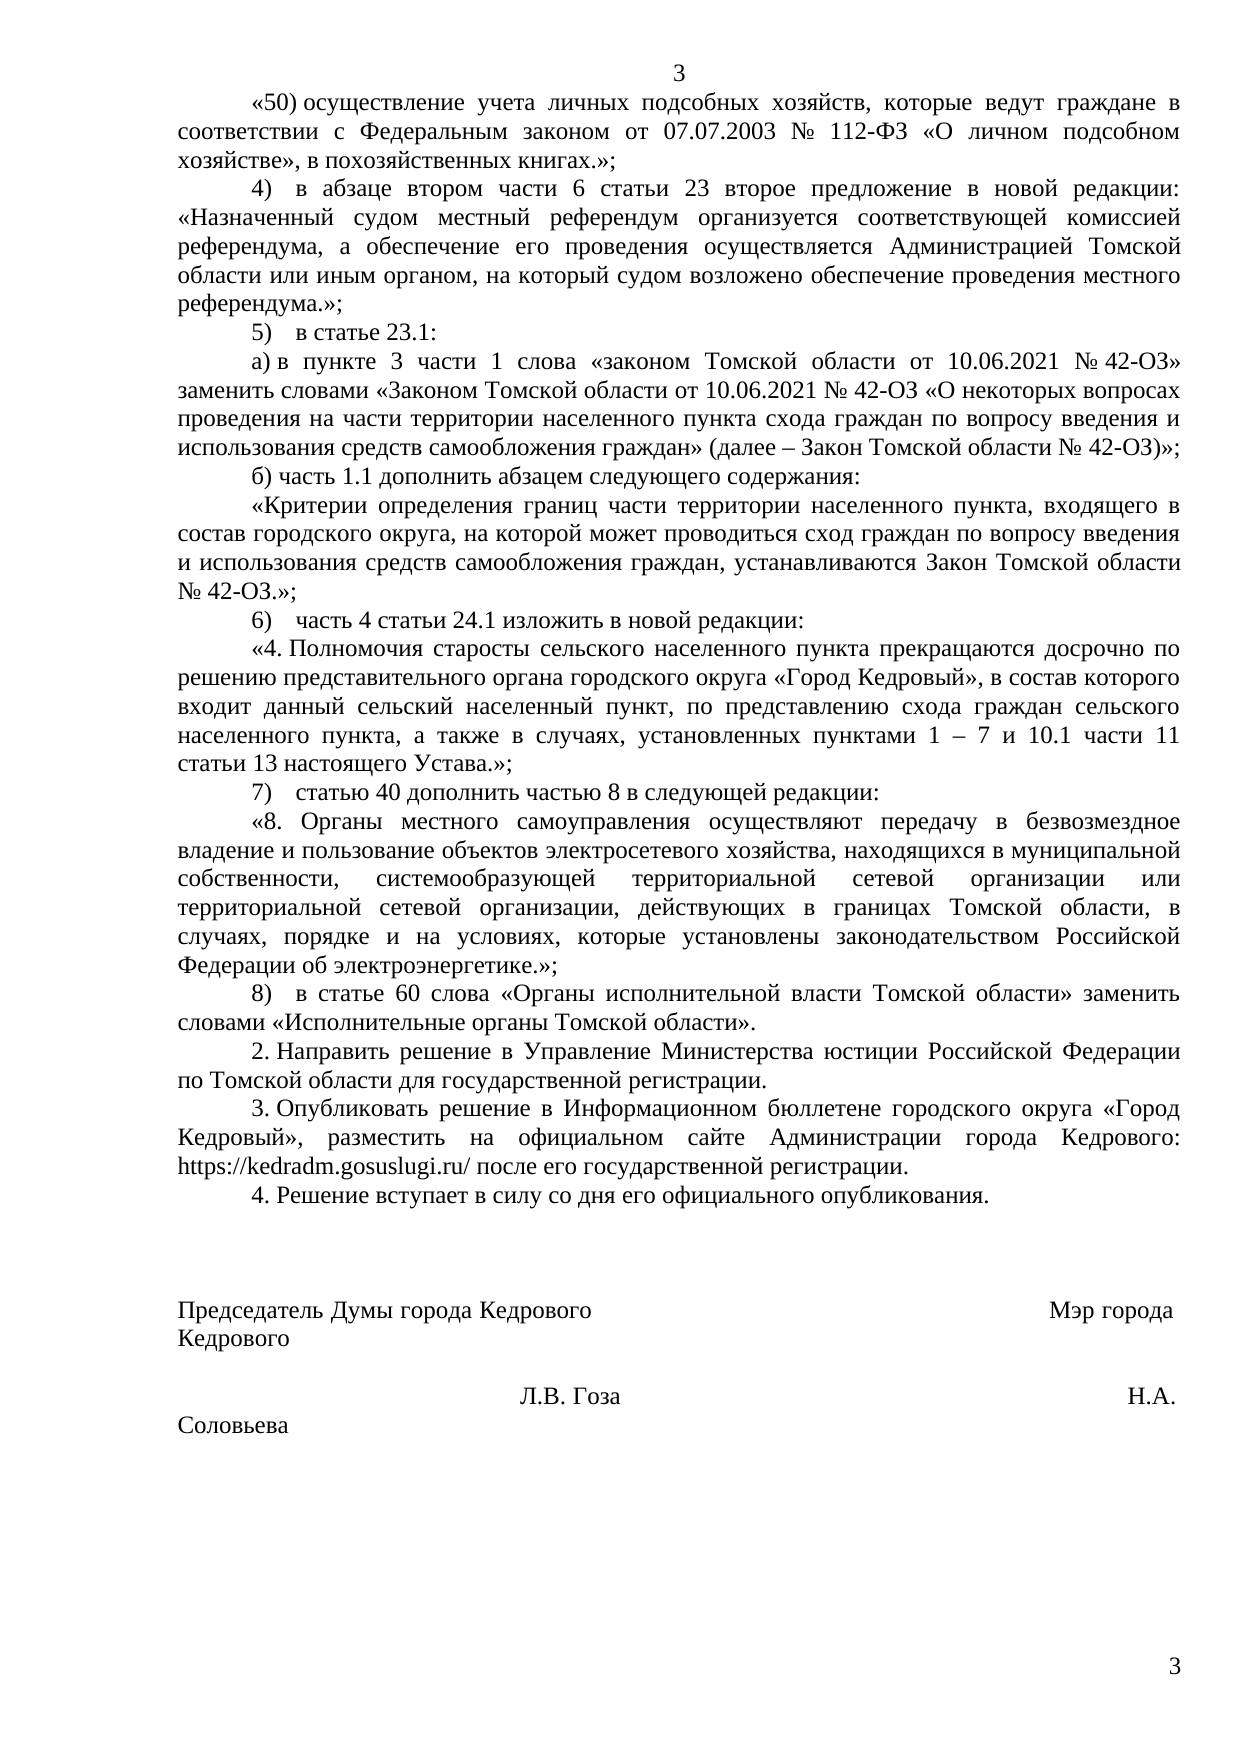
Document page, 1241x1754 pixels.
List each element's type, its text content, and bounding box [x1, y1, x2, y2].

list в абзаце втором части 6 статьи 23 второе предложение в новой редакции: «Назначенный судом местный референдум организуется соответствующей комиссией референдума, а обеспечение его проведения осуществляется Администрацией Томской области или иным органом, на который судом возложено обеспечение проведения местного референдума.»; [177, 173, 1181, 317]
list в статье 60 слова «Органы исполнительной власти Томской области» заменить словами «Исполнительные органы Томской области». [177, 978, 1181, 1036]
list «8. Органы местного самоуправления осуществляют передачу в безвозмездное владение и пользование объектов электросетевого хозяйства, находящихся в муниципальной собственности, системообразующей территориальной сетевой организации или территориальной сетевой организации, действующих в границах Томской области, в случаях, порядке и на условиях, которые установлены законодательством Российской Федерации об электроэнергетике.»; [177, 806, 1181, 978]
text 3. Опубликовать решение в Информационном бюллетене городского округа «Город Кедровый», разместить на официальном сайте Администрации города Кедрового: https://kedradm.gosuslugi.ru/ после его государственной регистрации. [177, 1093, 1181, 1180]
list «50) осуществление учета личных подсобных хозяйств, которые ведут граждане в соответствии с Федеральным законом от 07.07.2003 № 112-ФЗ «О личном подсобном хозяйстве», в похозяйственных книгах.»; [177, 87, 1181, 173]
list «4. Полномочия старосты сельского населенного пункта прекращаются досрочно по решению представительного органа городского округа «Город Кедровый», в состав которого входит данный сельский населенный пункт, по представлению схода граждан сельского населенного пункта, а также в случаях, установленных пунктами 1 – 7 и 10.1 части 11 статьи 13 настоящего Устава.»; [177, 633, 1181, 777]
list б) часть 1.1 дополнить абзацем следующего содержания: [177, 461, 1181, 490]
list а) в пункте 3 части 1 слова «законом Томской области от 10.06.2021 № 42-ОЗ» заменить словами «3аконом Томской области от 10.06.2021 № 42-ОЗ «О некоторых вопросах проведения на части территории населенного пункта схода граждан по вопросу введения и использования средств самообложения граждан» (далее – Закон Томской области № 42-ОЗ)»; [177, 346, 1181, 461]
text Председатель Думы города Кедрового Мэр города Кедрового [177, 1295, 1181, 1352]
list в статье 23.1: [177, 317, 1181, 346]
list статью 40 дополнить частью 8 в следующей редакции: [177, 777, 1181, 806]
text Л.В. Гоза Н.А. Соловьева [177, 1381, 1181, 1438]
list часть 4 статьи 24.1 изложить в новой редакции: [177, 605, 1181, 633]
text 4. Решение вступает в силу со дня его официального опубликования. [177, 1180, 1181, 1208]
text «Критерии определения границ части территории населенного пункта, входящего в состав городского округа, на которой может проводиться сход граждан по вопросу введения и использования средств самообложения граждан, устанавливаются Закон Томской области № 42-ОЗ.»; [177, 490, 1181, 605]
text 2. Направить решение в Управление Министерства юстиции Российской Федерации по Томской области для государственной регистрации. [177, 1036, 1181, 1093]
